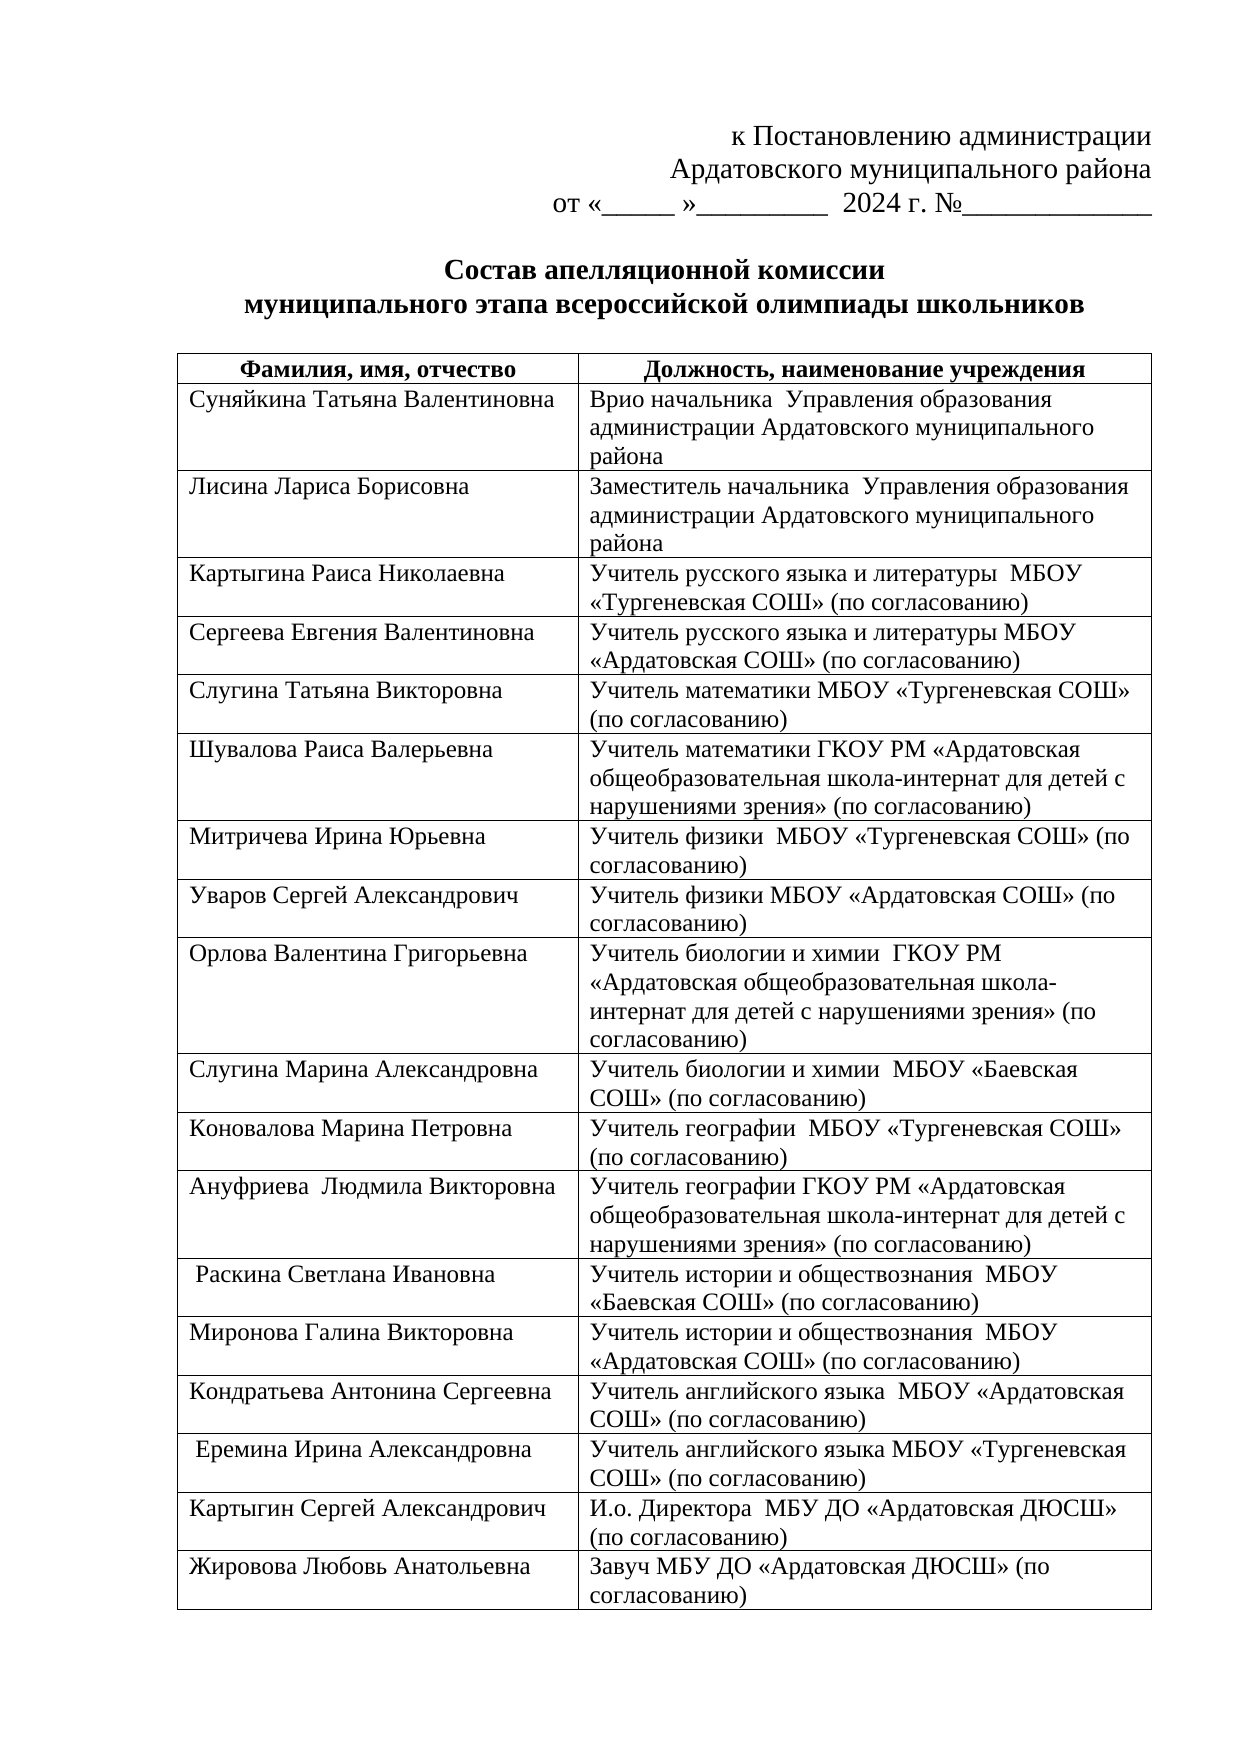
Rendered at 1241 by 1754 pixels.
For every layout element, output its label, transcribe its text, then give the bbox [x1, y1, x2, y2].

table_cell Учитель русского языка и литературы МБОУ «Тургеневская СОШ» (по согласованию) [579, 558, 1151, 616]
table_header Должность, наименование учреждения [579, 354, 1151, 383]
table_cell Учитель математики ГКОУ РМ «Ардатовская общеобразовательная школа-интернат для детей с нарушениями зрения» (по согласованию) [579, 734, 1151, 820]
table_cell Ануфриева Людмила Викторовна [178, 1171, 578, 1258]
table_cell Учитель географии ГКОУ РМ «Ардатовская общеобразовательная школа-интернат для детей с нарушениями зрения» (по согласованию) [579, 1171, 1151, 1258]
table_cell Слугина Татьяна Викторовна [178, 675, 578, 733]
text от «_____ »_________ 2024 г. №_____________ [177, 185, 1152, 219]
table_cell Учитель истории и обществознания МБОУ «Баевская СОШ» (по согласованию) [579, 1259, 1151, 1316]
table_cell Шувалова Раиса Валерьевна [178, 734, 578, 820]
table_cell Еремина Ирина Александровна [178, 1434, 578, 1492]
table_cell Завуч МБУ ДО «Ардатовская ДЮСШ» (по согласованию) [579, 1551, 1151, 1609]
table_cell Врио начальника Управления образования администрации Ардатовского муниципального района [579, 384, 1151, 470]
table_cell Заместитель начальника Управления образования администрации Ардатовского муниципального района [579, 471, 1151, 557]
table_cell Жировова Любовь Анатольевна [178, 1551, 578, 1609]
text муниципального этапа всероссийской олимпиады школьников [177, 286, 1152, 319]
table_cell Учитель английского языка МБОУ «Тургеневская СОШ» (по согласованию) [579, 1434, 1151, 1492]
table_cell Картыгина Раиса Николаевна [178, 558, 578, 616]
text Состав апелляционной комиссии [177, 252, 1152, 286]
table_cell Учитель географии МБОУ «Тургеневская СОШ» (по согласованию) [579, 1113, 1151, 1170]
table_header Фамилия, имя, отчество [178, 354, 578, 383]
table_cell И.о. Директора МБУ ДО «Ардатовская ДЮСШ» (по согласованию) [579, 1493, 1151, 1550]
table_cell Коновалова Марина Петровна [178, 1113, 578, 1170]
table_cell Кондратьева Антонина Сергеевна [178, 1376, 578, 1433]
table_cell Слугина Марина Александровна [178, 1054, 578, 1112]
table_cell Митричева Ирина Юрьевна [178, 821, 578, 879]
table_cell Учитель физики МБОУ «Тургеневская СОШ» (по согласованию) [579, 821, 1151, 879]
table_cell Миронова Галина Викторовна [178, 1317, 578, 1375]
table_cell Раскина Светлана Ивановна [178, 1259, 578, 1316]
text Ардатовского муниципального района [177, 152, 1152, 185]
table_cell Уваров Сергей Александрович [178, 880, 578, 937]
table_cell Сергеева Евгения Валентиновна [178, 617, 578, 674]
table_cell Учитель английского языка МБОУ «Ардатовская СОШ» (по согласованию) [579, 1376, 1151, 1433]
table_cell Лисина Лариса Борисовна [178, 471, 578, 557]
table_cell Орлова Валентина Григорьевна [178, 938, 578, 1053]
table_cell Учитель математики МБОУ «Тургеневская СОШ» (по согласованию) [579, 675, 1151, 733]
table_cell Картыгин Сергей Александрович [178, 1493, 578, 1550]
table_cell Учитель биологии и химии ГКОУ РМ «Ардатовская общеобразовательная школа-интернат для детей с нарушениями зрения» (по согласованию) [579, 938, 1151, 1053]
table_cell Учитель физики МБОУ «Ардатовская СОШ» (по согласованию) [579, 880, 1151, 937]
table_cell Учитель истории и обществознания МБОУ «Ардатовская СОШ» (по согласованию) [579, 1317, 1151, 1375]
table_cell Суняйкина Татьяна Валентиновна [178, 384, 578, 470]
table_cell Учитель биологии и химии МБОУ «Баевская СОШ» (по согласованию) [579, 1054, 1151, 1112]
table_cell Учитель русского языка и литературы МБОУ «Ардатовская СОШ» (по согласованию) [579, 617, 1151, 674]
text к Постановлению администрации [177, 118, 1152, 152]
